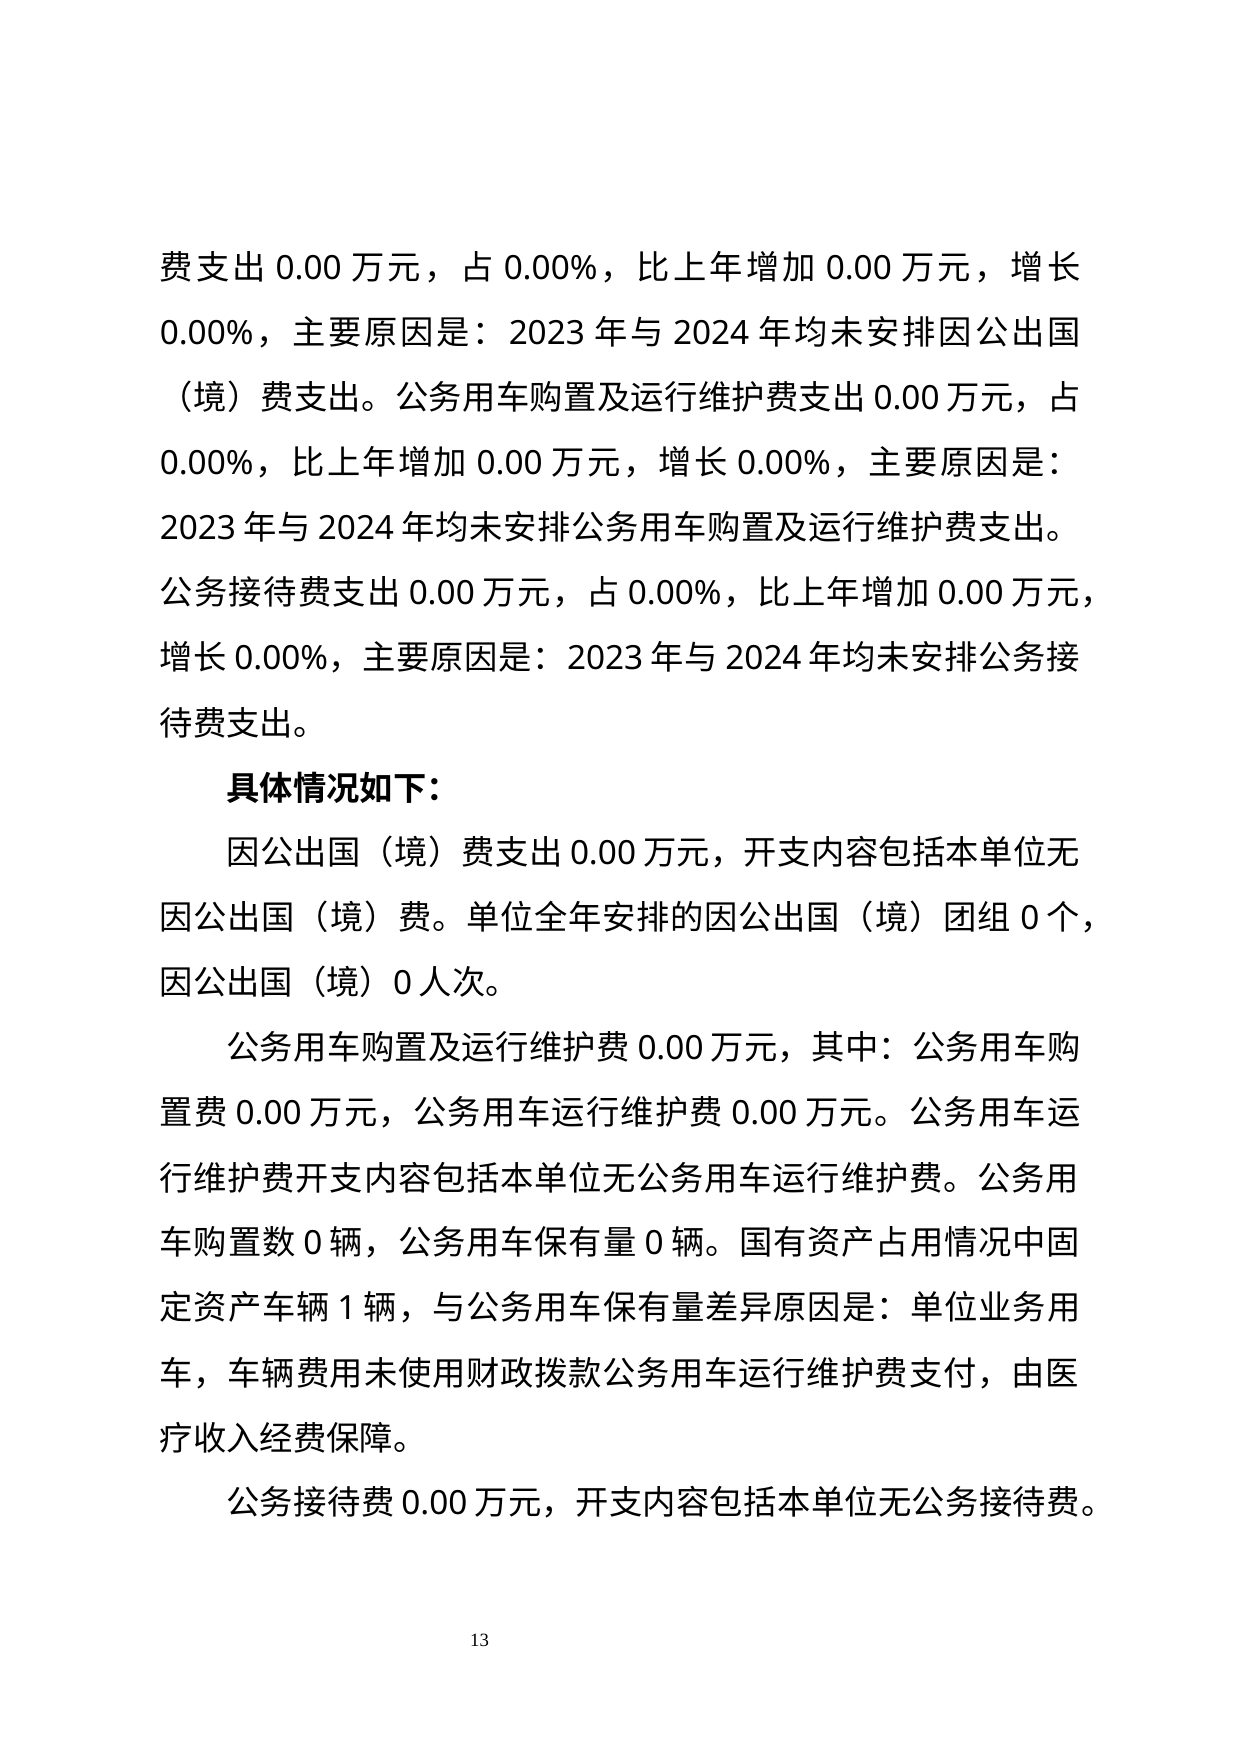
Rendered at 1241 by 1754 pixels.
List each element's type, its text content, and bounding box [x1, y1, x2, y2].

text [159, 1468, 1081, 1533]
text 具体情况如下： [159, 753, 1081, 818]
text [159, 233, 1081, 753]
text 公务用车购置及运行维护费0.00万元，其中：公务用车购置费0.00万元，公务用车运行维护费0.00万元。公务用车运行维护费开支内容包括本单位无公务用车运行维护费。公务用车购置数0辆，公务用车保有量0辆。国有资产占用情况中固定资产车辆1辆，与公务用车保有量差异原因是：单位业务用车，车辆费用未使用财政拨款公务用车运行维护费支付，由医疗收入经费保障。 [159, 1013, 1081, 1468]
text 因公出国（境）费支出0.00万元，开支内容包括本单位无因公出国（境）费。单位全年安排的因公出国（境）团组0个，因公出国（境）0人次。 [159, 818, 1081, 1013]
